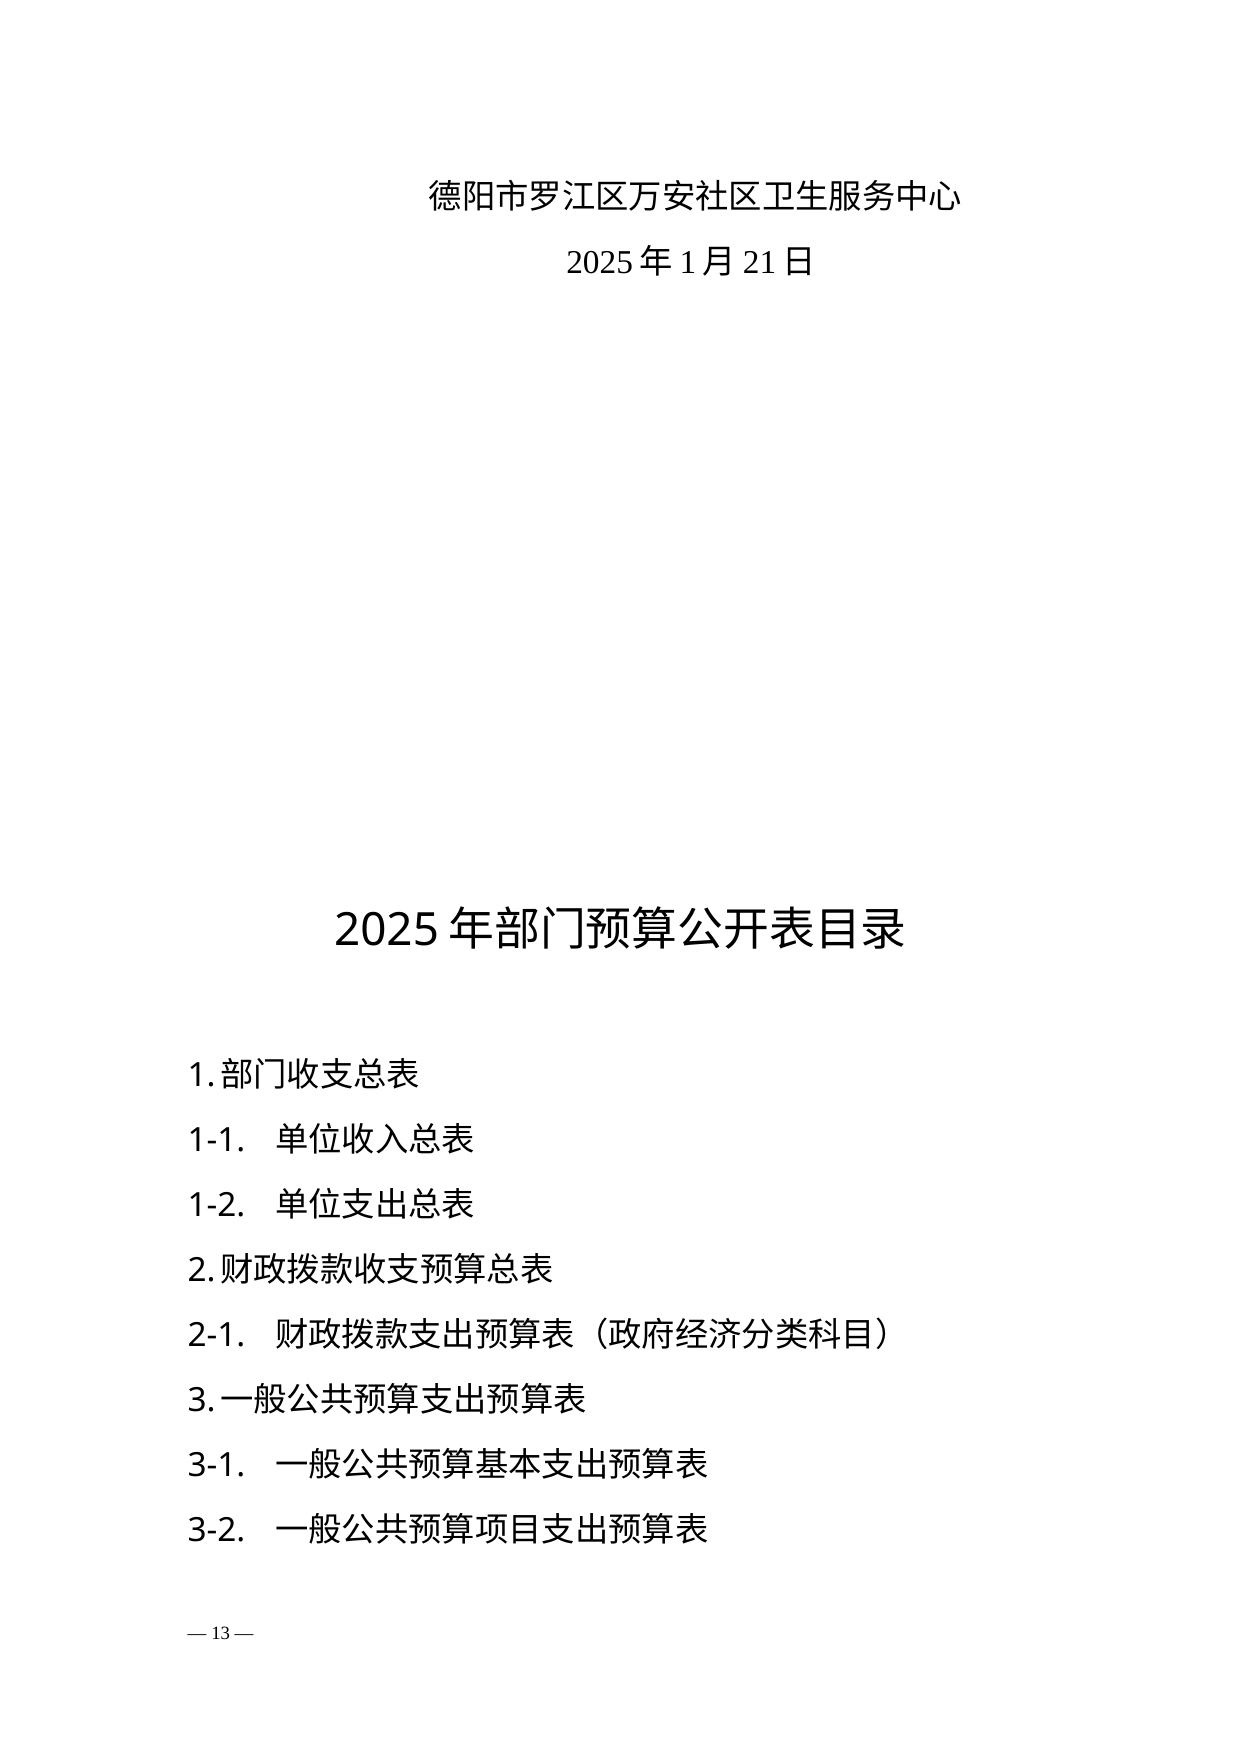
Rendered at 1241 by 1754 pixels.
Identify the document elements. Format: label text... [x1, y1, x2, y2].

text 德阳市罗江区万安社区卫生服务中心 [187, 162, 1053, 227]
list 单位收入总表 [187, 1104, 1053, 1169]
list 单位支出总表 [187, 1169, 1053, 1234]
list 一般公共预算基本支出预算表 [187, 1429, 1053, 1494]
list 财政拨款支出预算表（政府经济分类科目） [187, 1299, 1053, 1364]
list 一般公共预算支出预算表 [187, 1364, 1053, 1429]
list 财政拨款收支预算总表 [187, 1234, 1053, 1299]
list 部门收支总表 [187, 1039, 1053, 1104]
list 一般公共预算项目支出预算表 [187, 1494, 1053, 1559]
text 2025年1月21日 [187, 227, 1053, 292]
text 2025年部门预算公开表目录 [187, 877, 1053, 974]
